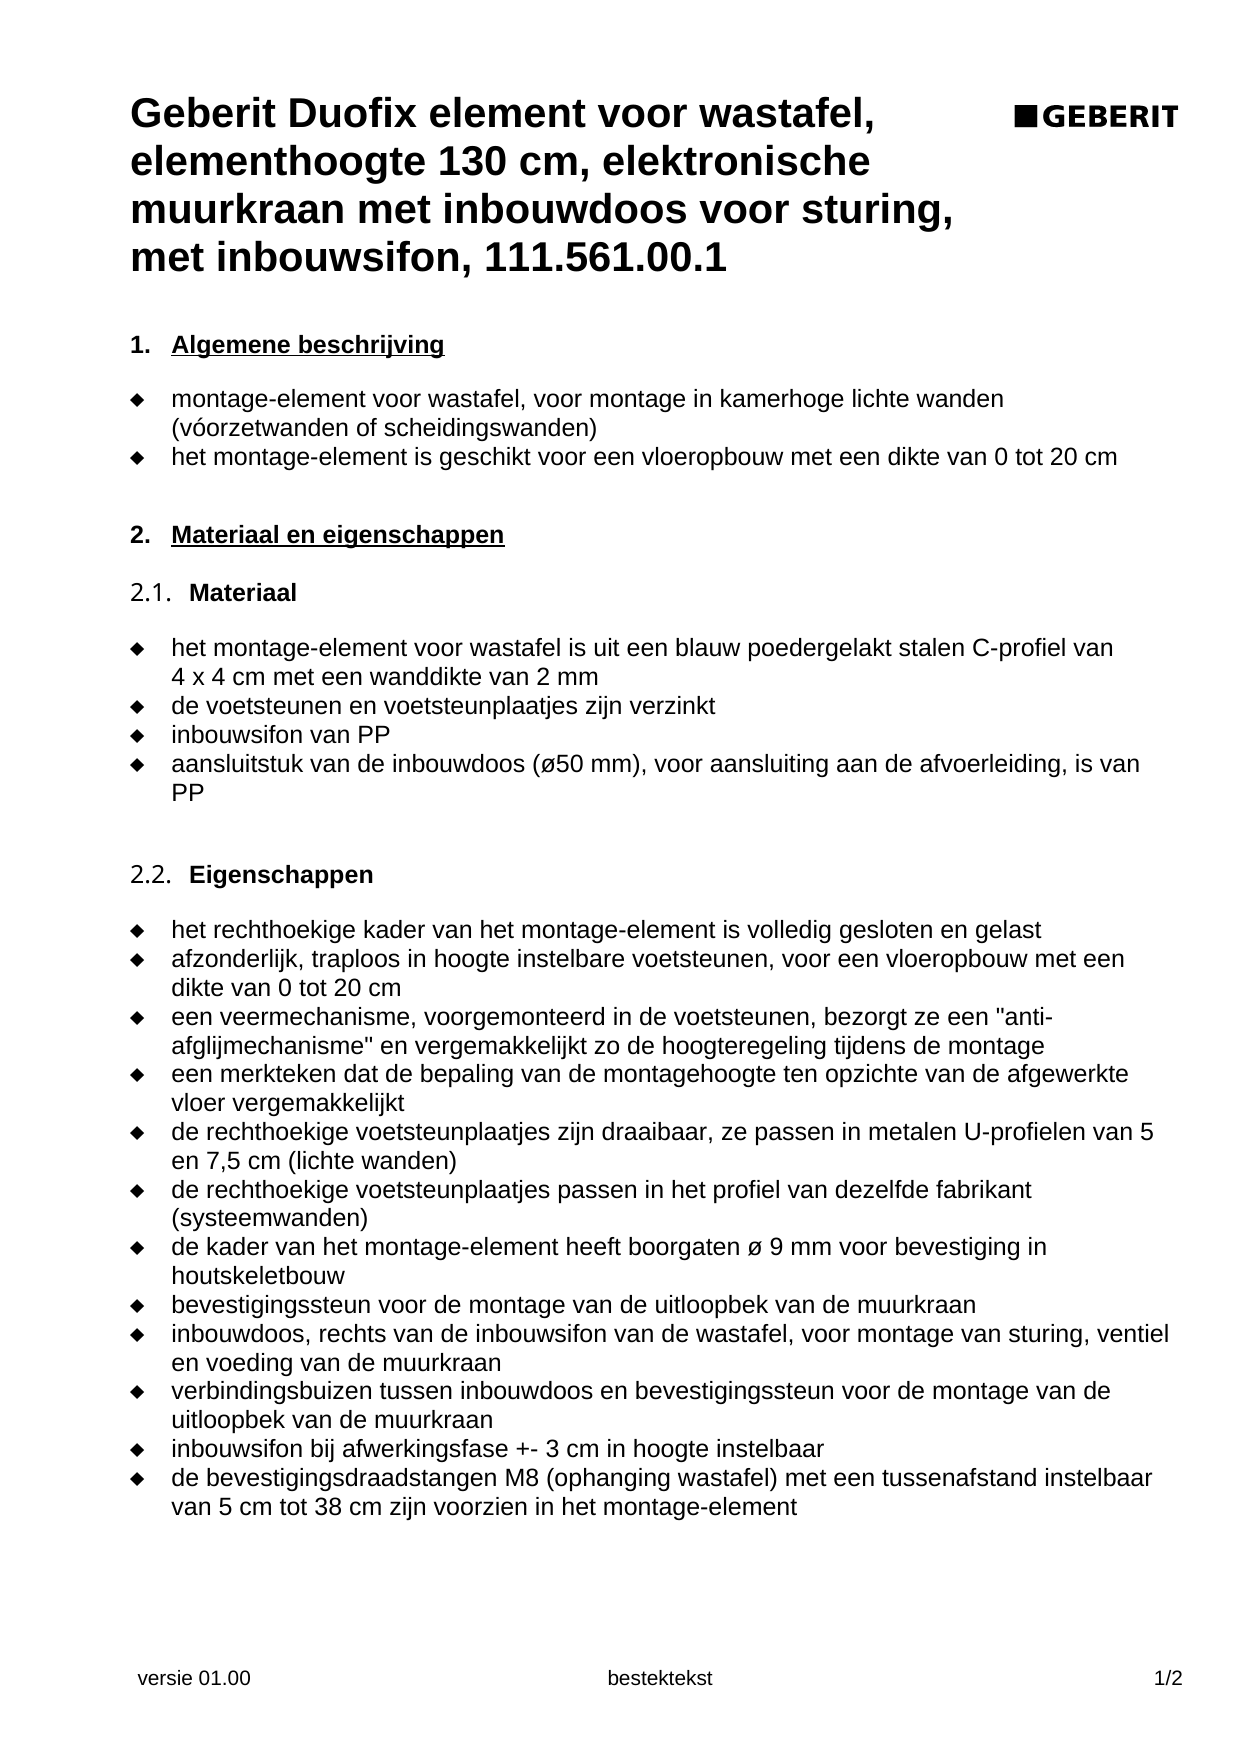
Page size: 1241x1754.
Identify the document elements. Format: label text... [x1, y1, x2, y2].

text inbouwsifon van PP [130, 720, 1175, 749]
subtitle Algemene beschrijving [130, 330, 1175, 359]
text de kader van het montage-element heeft boorgaten ø 9 mm voor bevestiging in houtskeletbouw [130, 1232, 1175, 1290]
subtitle Materiaal [130, 574, 1175, 608]
text de rechthoekige voetsteunplaatjes passen in het profiel van dezelfde fabrikant (systeemwanden) [130, 1174, 1175, 1232]
text het rechthoekige kader van het montage-element is volledig gesloten en gelast [130, 915, 1175, 944]
text afzonderlijk, traploos in hoogte instelbare voetsteunen, voor een vloeropbouw met een dikte van 0 tot 20 cm [130, 944, 1175, 1002]
text inbouwsifon bij afwerkingsfase +- 3 cm in hoogte instelbaar [130, 1434, 1175, 1463]
text inbouwdoos, rechts van de inbouwsifon van de wastafel, voor montage van sturing, ventiel en voeding van de muurkraan [130, 1319, 1175, 1376]
text de bevestigingsdraadstangen M8 (ophanging wastafel) met een tussenafstand instelbaar van 5 cm tot 38 cm zijn voorzien in het montage-element [130, 1463, 1175, 1520]
text het montage-element voor wastafel is uit een blauw poedergelakt stalen C-profiel van 4 x 4 cm met een wanddikte van 2 mm [130, 633, 1175, 691]
text het montage-element is geschikt voor een vloeropbouw met een dikte van 0 tot 20 cm [130, 442, 1175, 471]
text bevestigingssteun voor de montage van de uitloopbek van de muurkraan [130, 1290, 1175, 1319]
text een merkteken dat de bepaling van de montagehoogte ten opzichte van de afgewerkte vloer vergemakkelijkt [130, 1059, 1175, 1117]
picture [1014, 104, 1179, 128]
text montage-element voor wastafel, voor montage in kamerhoge lichte wanden (vóorzetwanden of scheidingswanden) [130, 384, 1175, 442]
subtitle Eigenschappen [130, 856, 1175, 890]
subtitle Materiaal en eigenschappen [130, 521, 1175, 549]
text de rechthoekige voetsteunplaatjes zijn draaibaar, ze passen in metalen U-profielen van 5 en 7,5 cm (lichte wanden) [130, 1117, 1175, 1174]
text de voetsteunen en voetsteunplaatjes zijn verzinkt [130, 691, 1175, 720]
text een veermechanisme, voorgemonteerd in de voetsteunen, bezorgt ze een "anti-afglijmechanisme" en vergemakkelijkt zo de hoogteregeling tijdens de montage [130, 1002, 1175, 1059]
text aansluitstuk van de inbouwdoos (ø50 mm), voor aansluiting aan de afvoerleiding, is van PP [130, 749, 1175, 806]
text verbindingsbuizen tussen inbouwdoos en bevestigingssteun voor de montage van de uitloopbek van de muurkraan [130, 1376, 1175, 1434]
